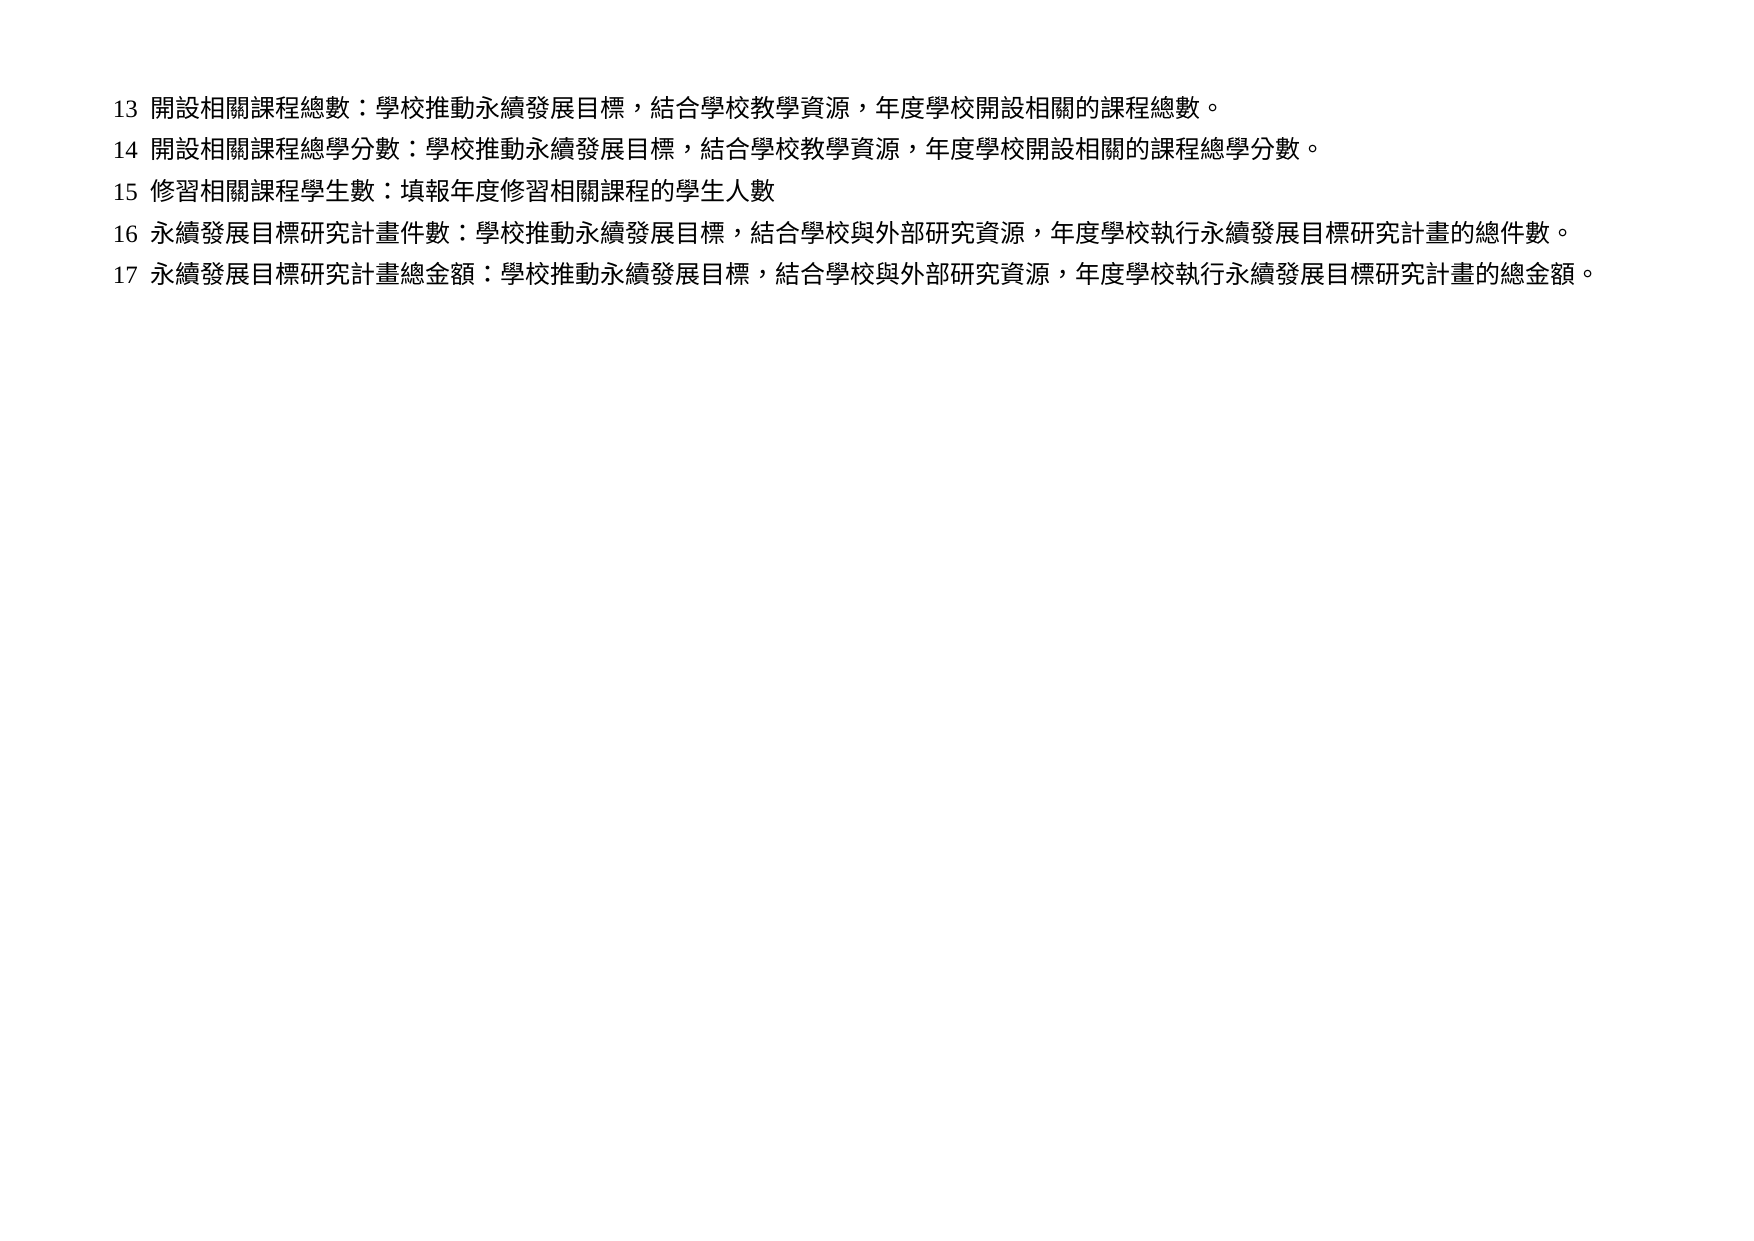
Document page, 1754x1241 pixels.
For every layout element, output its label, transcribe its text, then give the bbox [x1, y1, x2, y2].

list 開設相關課程總數：學校推動永續發展目標，結合學校教學資源，年度學校開設相關的課程總數。 [113, 88, 1679, 124]
list 修習相關課程學生數：填報年度修習相關課程的學生人數 [113, 172, 1679, 208]
list 永續發展目標研究計畫總金額：學校推動永續發展目標，結合學校與外部研究資源，年度學校執行永續發展目標研究計畫的總金額。 [113, 255, 1679, 291]
list 永續發展目標研究計畫件數：學校推動永續發展目標，結合學校與外部研究資源，年度學校執行永續發展目標研究計畫的總件數。 [113, 213, 1679, 249]
list 開設相關課程總學分數：學校推動永續發展目標，結合學校教學資源，年度學校開設相關的課程總學分數。 [113, 130, 1679, 166]
